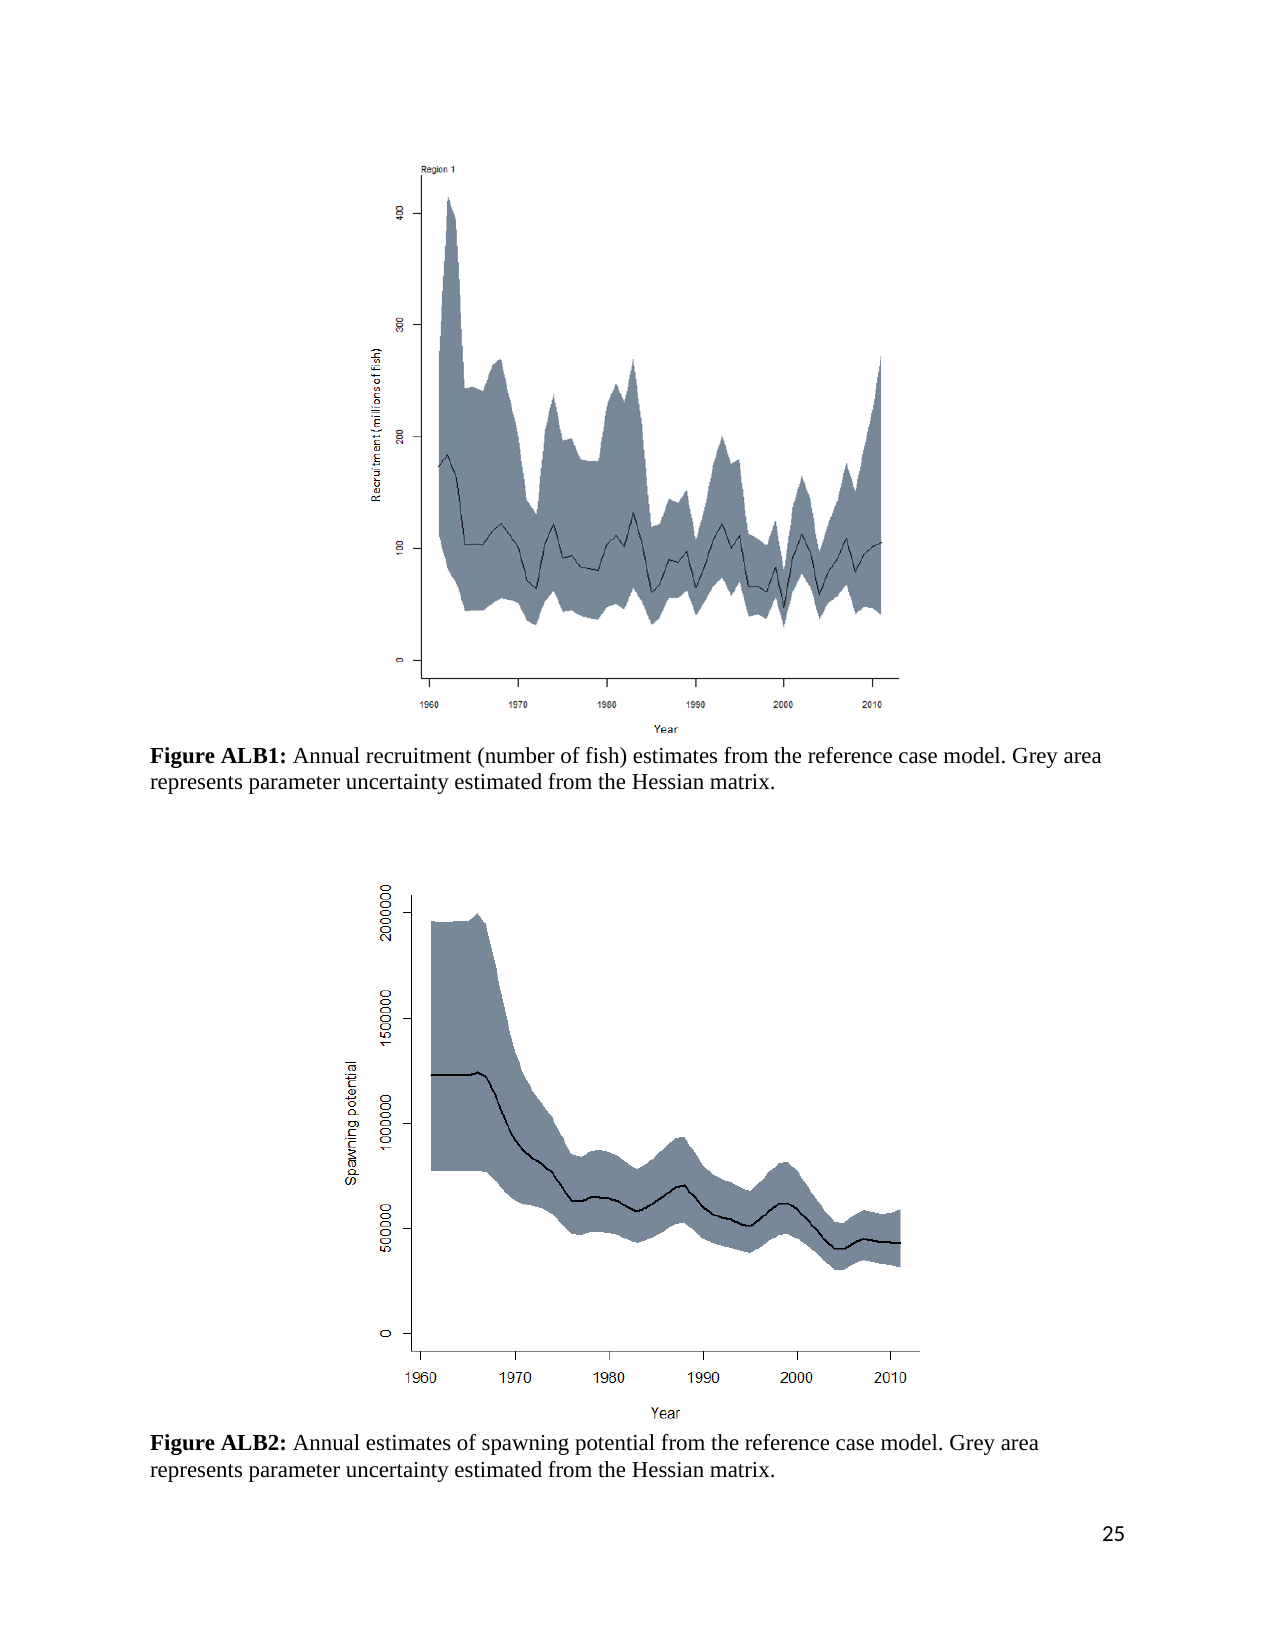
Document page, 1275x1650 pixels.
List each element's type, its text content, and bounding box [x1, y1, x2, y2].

picture [334, 150, 941, 742]
text Figure ALB2: Annual estimates of spawning potential from the reference case model. Grey area represents parameter uncertainty estimated from the Hessian matrix. [150, 1429, 1125, 1482]
picture [341, 866, 934, 1430]
text Figure ALB1: Annual recruitment (number of fish) estimates from the reference case model. Grey area represents parameter uncertainty estimated from the Hessian matrix. [150, 742, 1125, 795]
